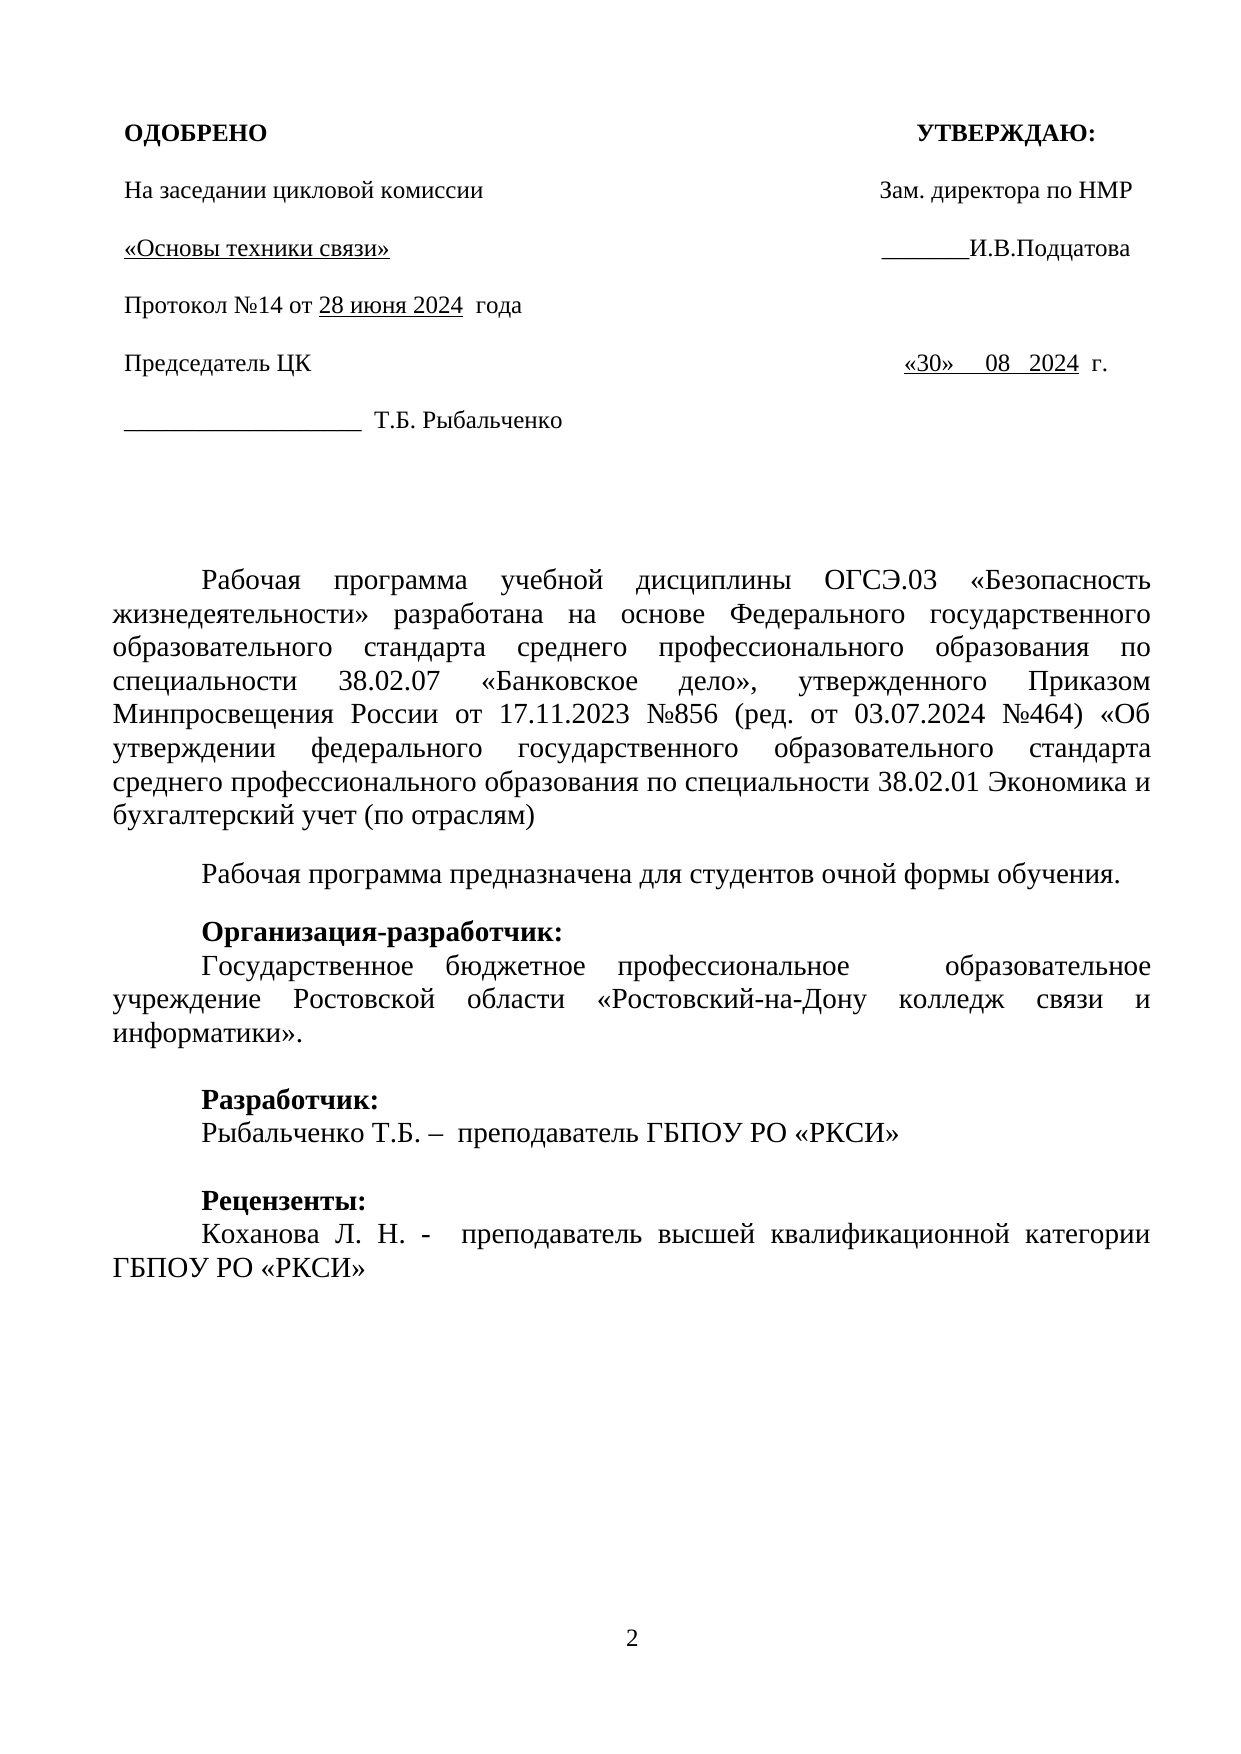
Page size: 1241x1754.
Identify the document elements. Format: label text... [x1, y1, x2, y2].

text Коханова Л. Н. - преподаватель высшей квалификационной категории ГБПОУ РО «РКСИ» [112, 1216, 1152, 1283]
table_header УТВЕРЖДАЮ: Зам. директора по НМР _______И.В.Подцатова «30» 08 2024 г. [836, 118, 1176, 463]
text Рыбальченко Т.Б. – преподаватель ГБПОУ РО «РКСИ» [112, 1116, 1152, 1149]
text Разработчик: [112, 1082, 1152, 1116]
text Рабочая программа учебной дисциплины ОГСЭ.03 «Безопасность жизнедеятельности» разработана на основе Федерального государственного образовательного стандарта среднего профессионального образования по специальности 38.02.07 «Банковское дело», утвержденного Приказом Минпросвещения России от 17.11.2023 №856 (ред. от 03.07.2024 №464) «Об утверждении федерального государственного образовательного стандарта среднего профессионального образования по специальности 38.02.01 Экономика и бухгалтерский учет (по отраслям) [112, 562, 1152, 831]
text Организация-разработчик: [112, 914, 1152, 948]
text Рецензенты: [112, 1183, 1152, 1216]
text Государственное бюджетное профессиональное образовательное учреждение Ростовской области «Ростовский-на-Дону колледж связи и информатики». [112, 948, 1152, 1048]
text Рабочая программа предназначена для студентов очной формы обучения. [112, 856, 1152, 889]
table_header ОДОБРЕНО На заседании цикловой комиссии «Основы техники связи» Протокол №14 от 28 июня 2024 года Председатель ЦК ___________________ Т.Б. Рыбальченко [113, 118, 836, 463]
